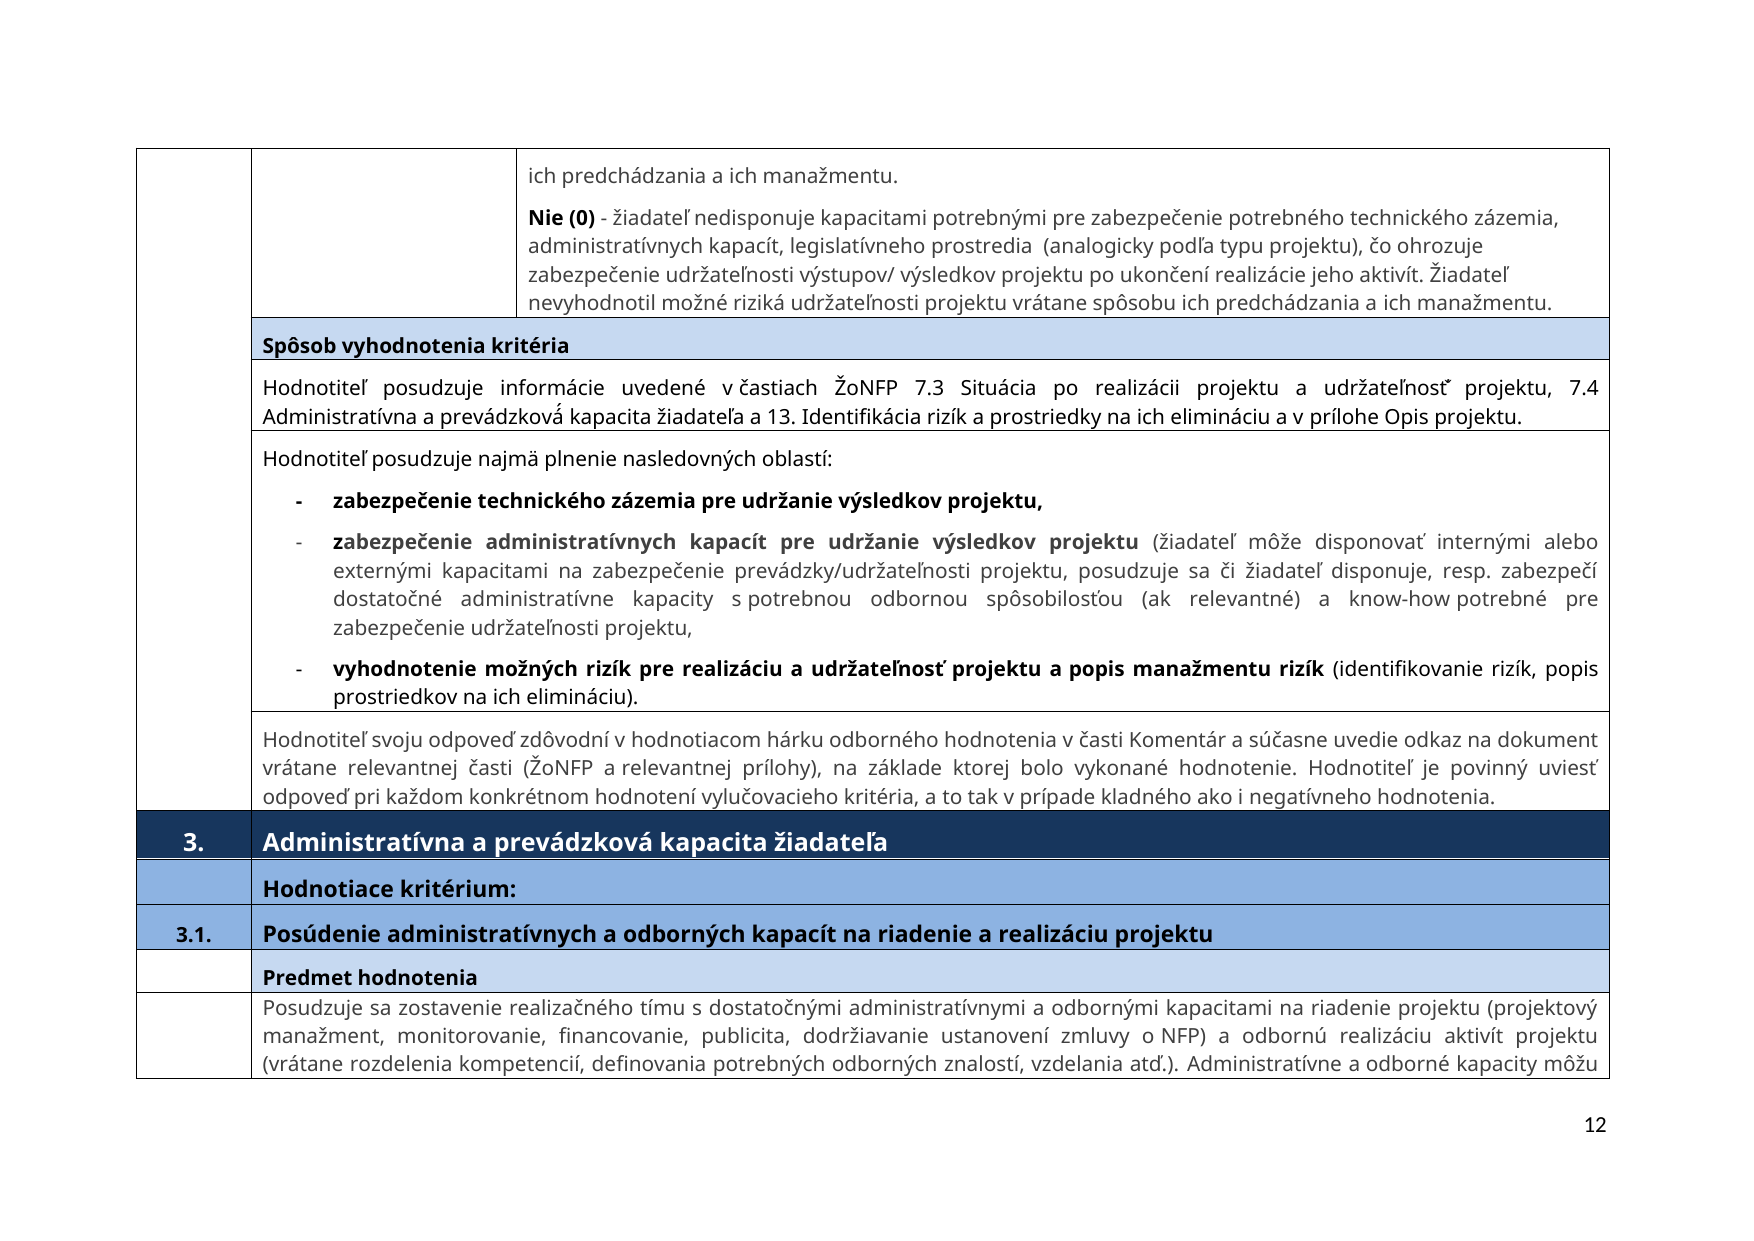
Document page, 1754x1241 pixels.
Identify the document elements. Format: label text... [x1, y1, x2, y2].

table_cell Hodnotiteľ posudzuje informácie uvedené v častiach ŽoNFP 7.3 Situácia po realizácii projektu a udržateľnosť̌ projektu, 7.4 Administratívna a prevádzková́ kapacita žiadateľa a 13. Identifikácia rizík a prostriedky na ich elimináciu a v prílohe Opis projektu. [252, 360, 1609, 430]
table_cell Hodnotiteľ svoju odpoveď zdôvodní v hodnotiacom hárku odborného hodnotenia v časti Komentár a súčasne uvedie odkaz na dokument vrátane relevantnej časti (ŽoNFP a relevantnej prílohy), na základe ktorej bolo vykonané hodnotenie. Hodnotiteľ je povinný uviesť odpoveď pri každom konkrétnom hodnotení vylučovacieho kritéria, a to tak v prípade kladného ako i negatívneho hodnotenia. [252, 712, 1609, 810]
table_cell Predmet hodnotenia [252, 950, 1609, 992]
table_cell Posúdenie administratívnych a odborných kapacít na riadenie a realizáciu projektu [252, 905, 1609, 949]
table_cell 3.1. [137, 905, 251, 949]
table_cell 3. [137, 811, 251, 858]
table_cell [137, 993, 251, 1078]
table_cell Hodnotiteľ posudzuje najmä plnenie nasledovných oblastí: zabezpečenie technického zázemia pre udržanie výsledkov projektu, zabezpečenie administratívnych kapacít pre udržanie výsledkov projektu (žiadateľ môže disponovať internými alebo externými kapacitami na zabezpečenie prevádzky/udržateľnosti projektu, posudzuje sa či žiadateľ disponuje, resp. zabezpečí dostatočné administratívne kapacity s potrebnou odbornou spôsobilosťou (ak relevantné) a know-how potrebné pre zabezpečenie udržateľnosti projektu, vyhodnotenie možných rizík pre realizáciu a udržateľnosť projektu a popis manažmentu rizík (identifikovanie rizík, popis prostriedkov na ich elimináciu). [252, 431, 1609, 711]
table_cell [517, 149, 1609, 317]
table_cell [137, 950, 251, 992]
table_cell [137, 860, 251, 904]
table_cell Hodnotiace kritérium: [252, 860, 1609, 904]
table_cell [252, 993, 1609, 1078]
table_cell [252, 149, 516, 317]
table_cell Administratívna a prevádzková kapacita žiadateľa [252, 811, 1609, 858]
table_cell Spôsob vyhodnotenia kritéria [252, 318, 1609, 359]
